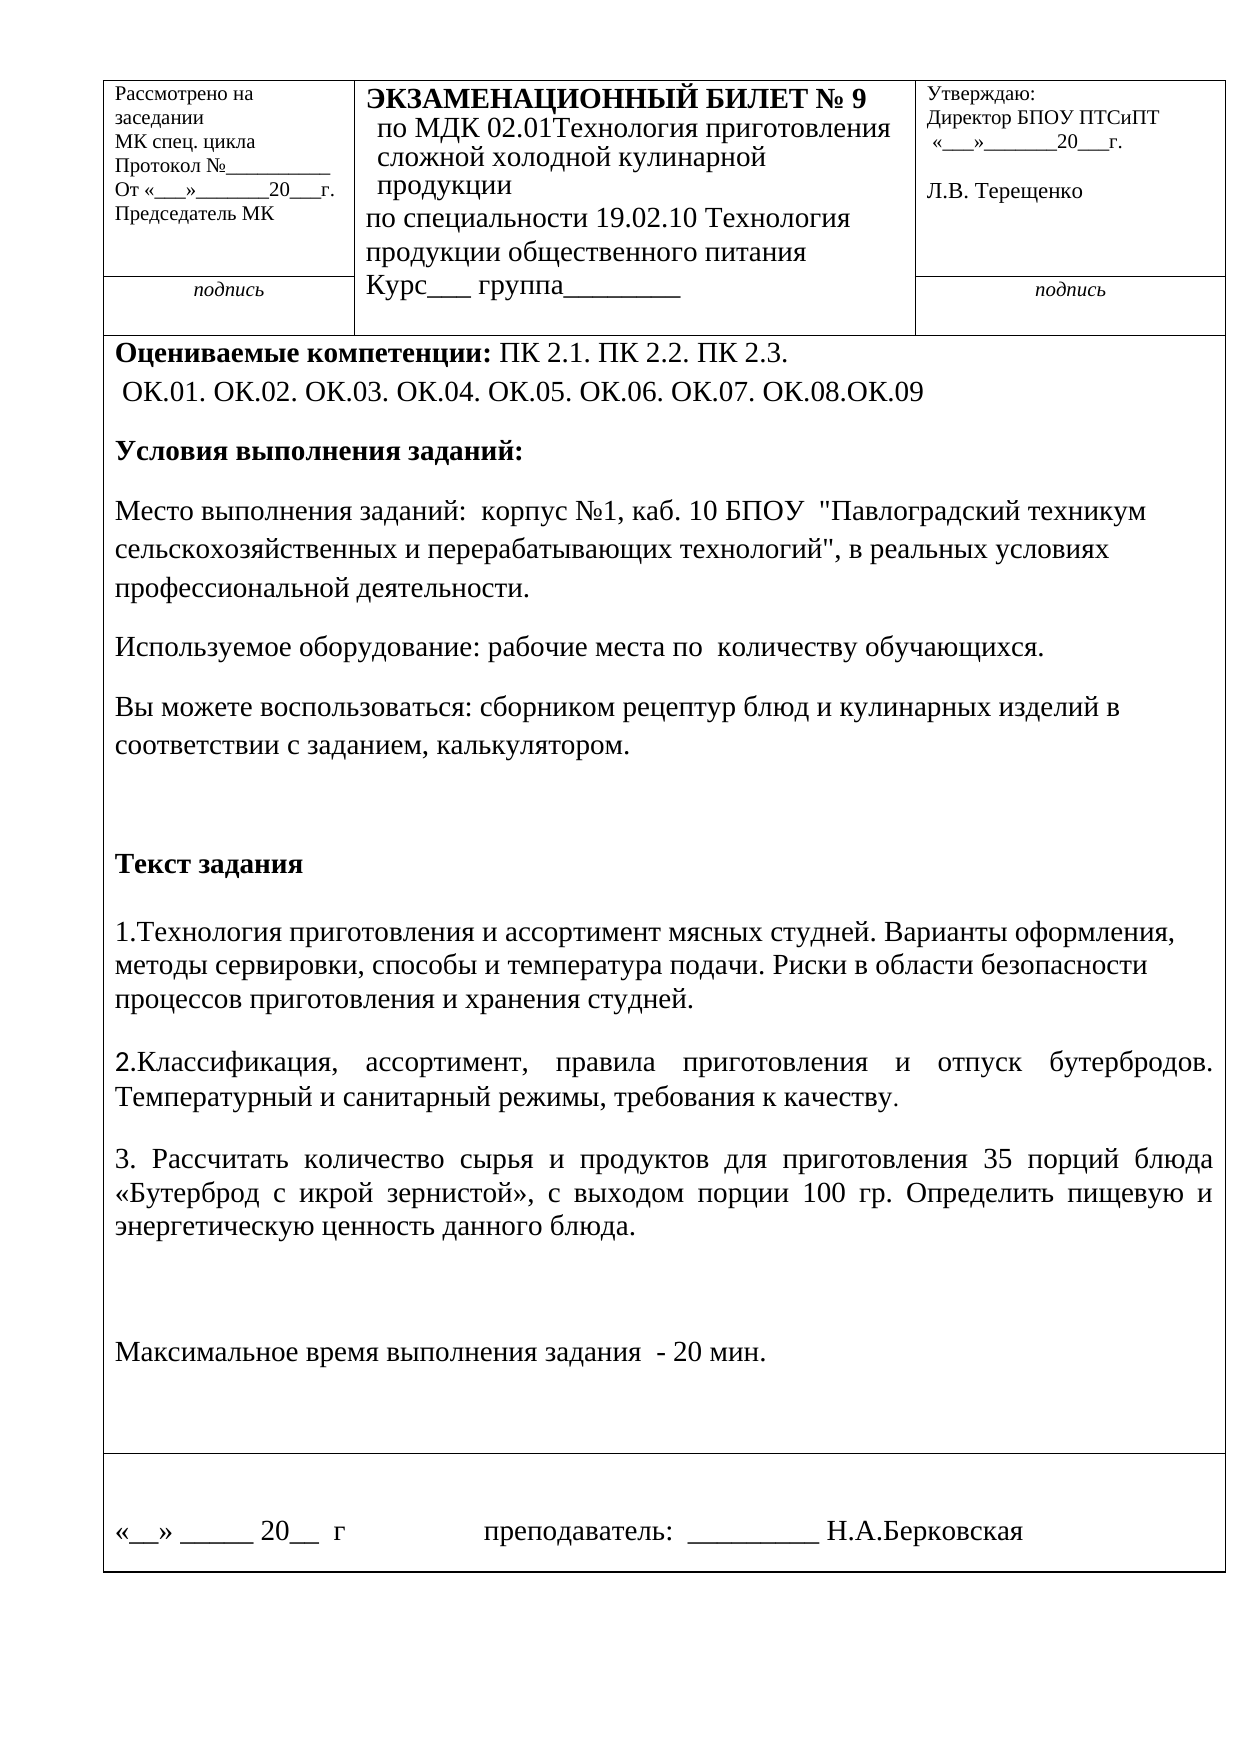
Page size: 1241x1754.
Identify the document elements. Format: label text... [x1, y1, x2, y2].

table_cell подпись [104, 277, 354, 334]
table_cell Оцениваемые компетенции: ПК 2.1. ПК 2.2. ПК 2.3. ОК.01. ОК.02. ОК.03. ОК.04. ОК.05. ОК.06. ОК.07. ОК.08.ОК.09 Условия выполнения заданий: Место выполнения заданий: корпус №1, каб. 10 БПОУ "Павлоградский техникум сельскохозяйственных и перерабатывающих технологий", в реальных условиях профессиональной деятельности. Используемое оборудование: рабочие места по количеству обучающихся. Вы можете воспользоваться: сборником рецептур блюд и кулинарных изделий в соответствии с заданием, калькулятором. Текст задания 1.Технология приготовления и ассортимент мясных студней. Варианты оформления, методы сервировки, способы и температура подачи. Риски в области безопасности процессов приготовления и хранения студней. 2.Классификация, ассортимент, правила приготовления и отпуск бутербродов. Температурный и санитарный режимы, требования к качеству. 3. Рассчитать количество сырья и продуктов для приготовления 35 порций блюда «Бутерброд с икрой зернистой», с выходом порции 100 гр. Определить пищевую и энергетическую ценность данного блюда. Максимальное время выполнения задания - 20 мин. [104, 336, 1225, 1453]
table_cell подпись [916, 277, 1225, 334]
table_header Рассмотрено на заседании МК спец. цикла Протокол №__________ От «___»_______20___г. Председатель МК [104, 81, 354, 276]
table_header Утверждаю: Директор БПОУ ПТСиПТ «___»_______20___г. Л.В. Терещенко [916, 81, 1225, 276]
table_header ЭКЗАМЕНАЦИОННЫЙ БИЛЕТ № 9 по МДК 02.01Технология приготовления сложной холодной кулинарной продукции по специальности 19.02.10 Технология продукции общественного питания Курс___ группа________ [355, 81, 915, 334]
table_cell «__» _____ 20__ г преподаватель: _________ Н.А.Берковская [104, 1454, 1225, 1571]
